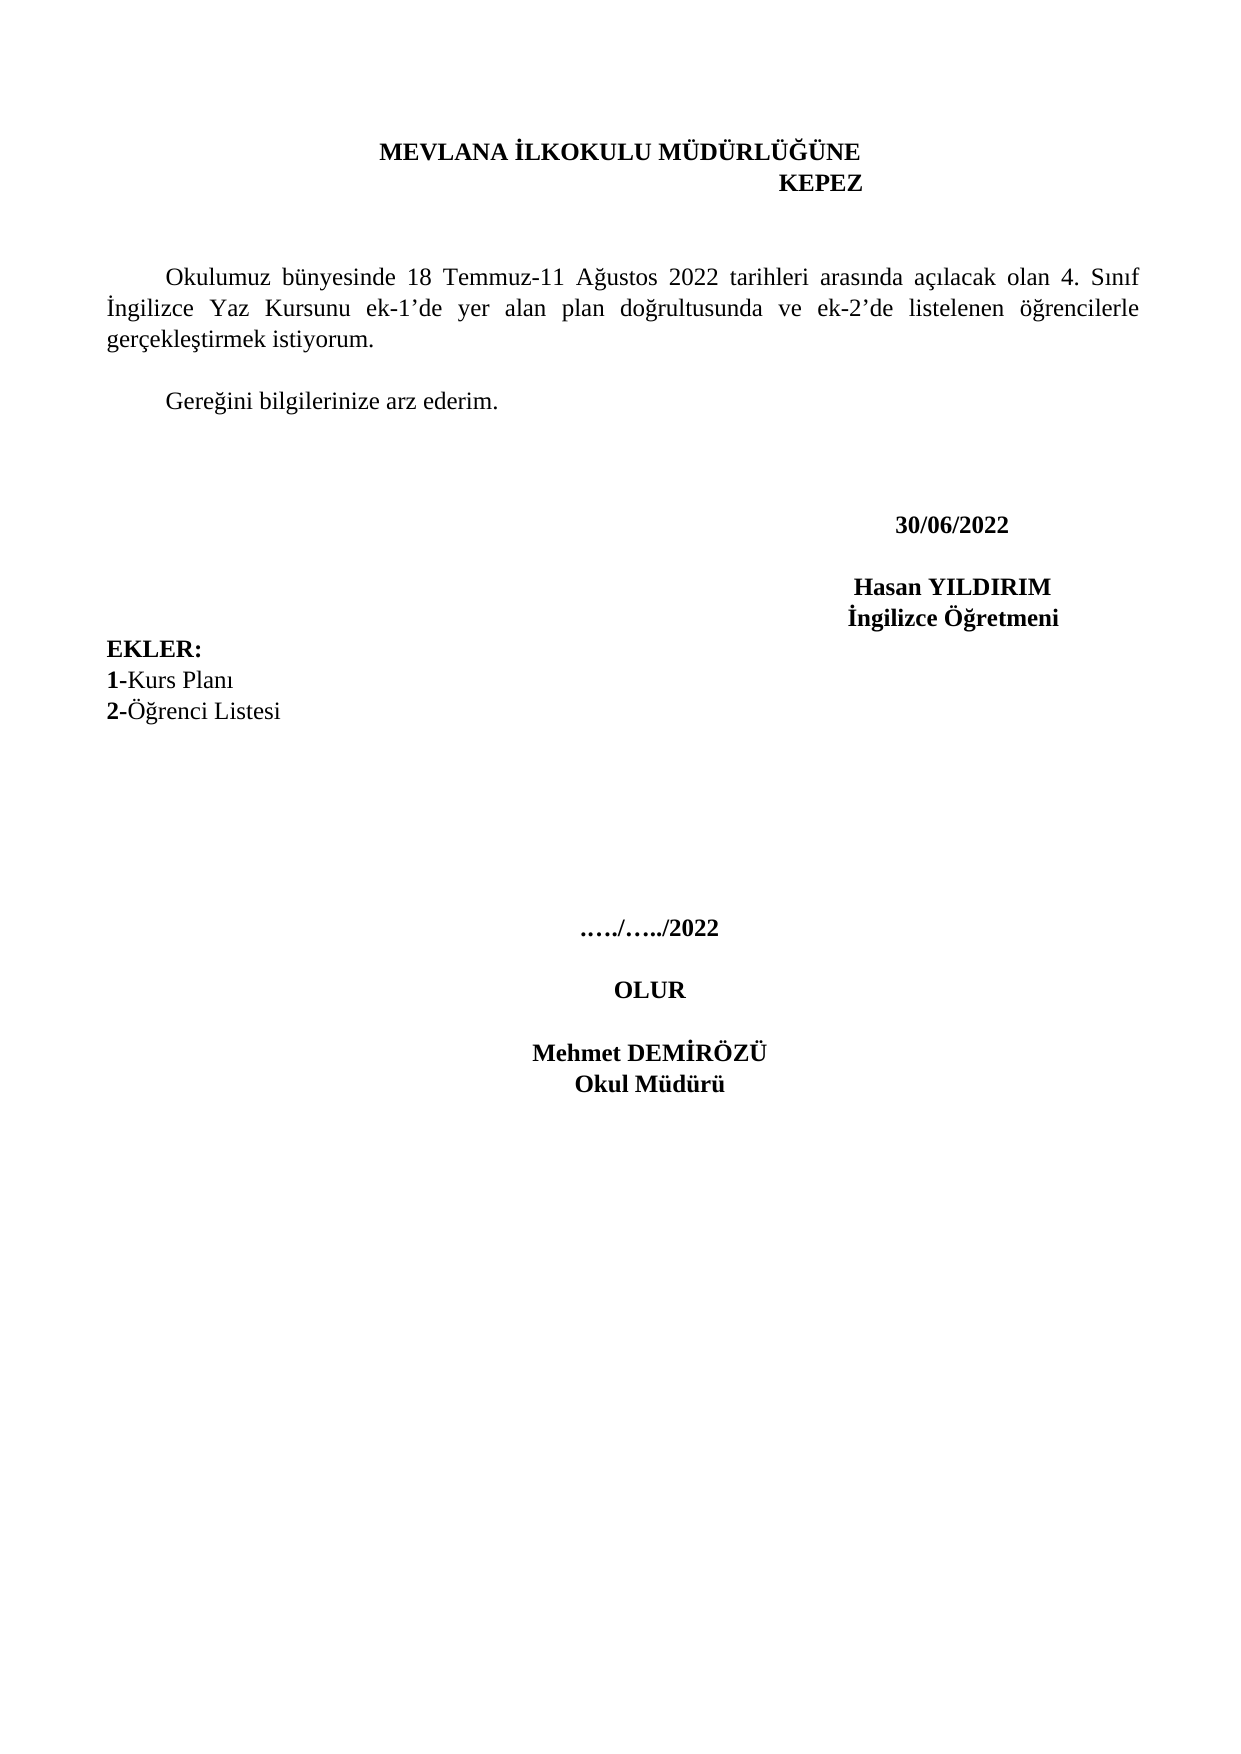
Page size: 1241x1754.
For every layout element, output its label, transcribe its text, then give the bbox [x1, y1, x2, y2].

text EKLER: [106, 634, 1193, 663]
text .…./…../2022 [106, 913, 1193, 942]
text 2-Öğrenci Listesi [106, 696, 1193, 725]
text Okulumuz bünyesinde 18 Temmuz-11 Ağustos 2022 tarihleri arasında açılacak olan 4. Sınıf İngilizce Yaz Kursunu ek-1’de yer alan plan doğrultusunda ve ek-2’de listelenen öğrencilerle gerçekleştirmek istiyorum. [106, 262, 1140, 352]
text MEVLANA İLKOKULU MÜDÜRLÜĞÜNE [47, 137, 1193, 166]
text OLUR [106, 976, 1193, 1004]
text 30/06/2022 [711, 510, 1193, 539]
text 1-Kurs Planı [106, 665, 1193, 694]
text Hasan YILDIRIM İngilizce Öğretmeni [106, 572, 1193, 632]
text Gereğini bilgilerinize arz ederim. [106, 386, 1140, 414]
text KEPEZ [47, 168, 1193, 197]
text Okul Müdürü [106, 1069, 1193, 1097]
text Mehmet DEMİRÖZÜ [106, 1038, 1193, 1066]
